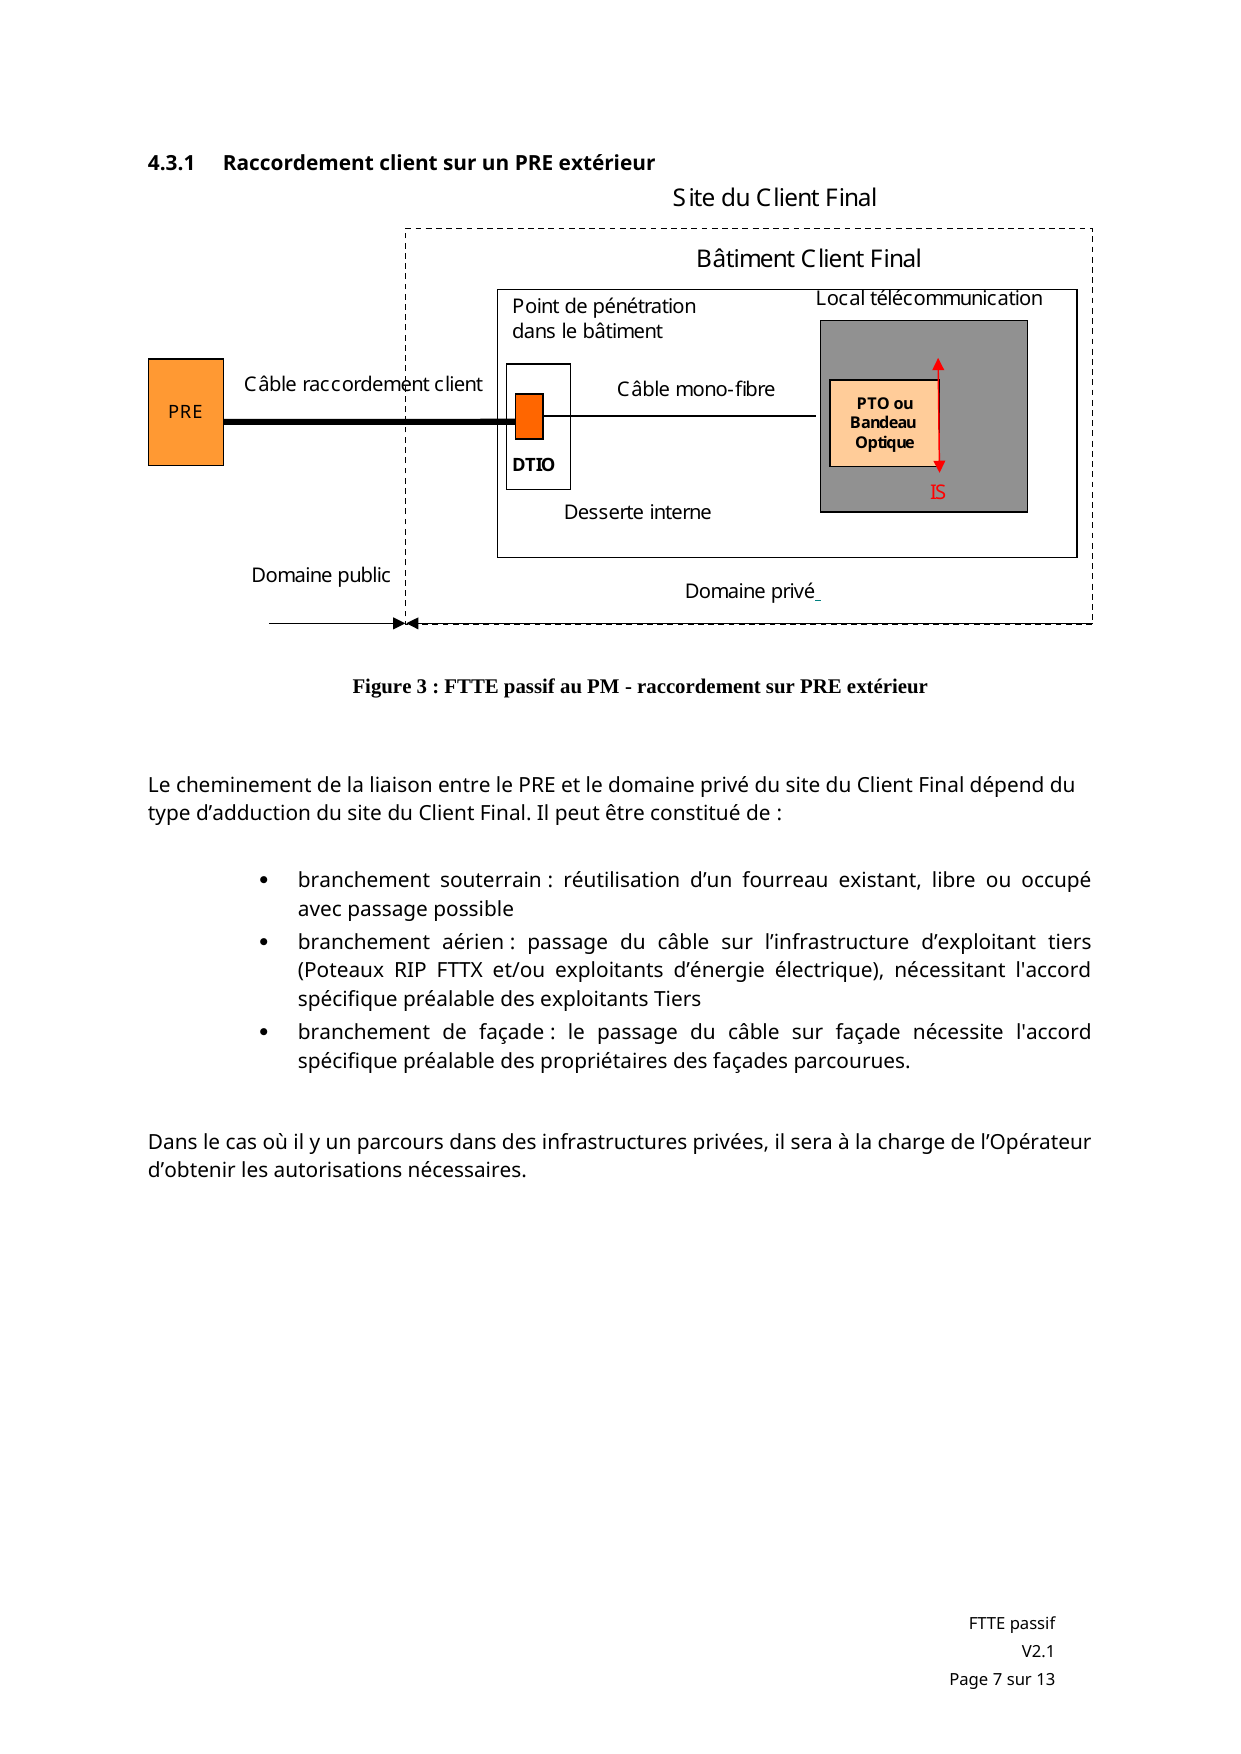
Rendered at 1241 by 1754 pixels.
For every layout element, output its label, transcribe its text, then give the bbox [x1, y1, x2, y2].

text Dans le cas où il y un parcours dans des infrastructures privées, il sera à la charge de l’Opérateur d’obtenir les autorisations nécessaires. [148, 1127, 1092, 1184]
list branchement souterrain : réutilisation d’un fourreau existant, libre ou occupé avec passage possible [260, 865, 1092, 922]
subtitle Raccordement client sur un PRE extérieur [148, 148, 1092, 176]
text Le cheminement de la liaison entre le PRE et le domaine privé du site du Client Final dépend du type d’adduction du site du Client Final. Il peut être constitué de : [148, 770, 1092, 827]
list branchement de façade : le passage du câble sur façade nécessite l'accord spécifique préalable des propriétaires des façades parcourues. [260, 1017, 1092, 1074]
list branchement aérien : passage du câble sur l’infrastructure d’exploitant tiers (Poteaux RIP FTTX et/ou exploitants d’énergie électrique), nécessitant l'accord spécifique préalable des exploitants Tiers [260, 927, 1092, 1012]
